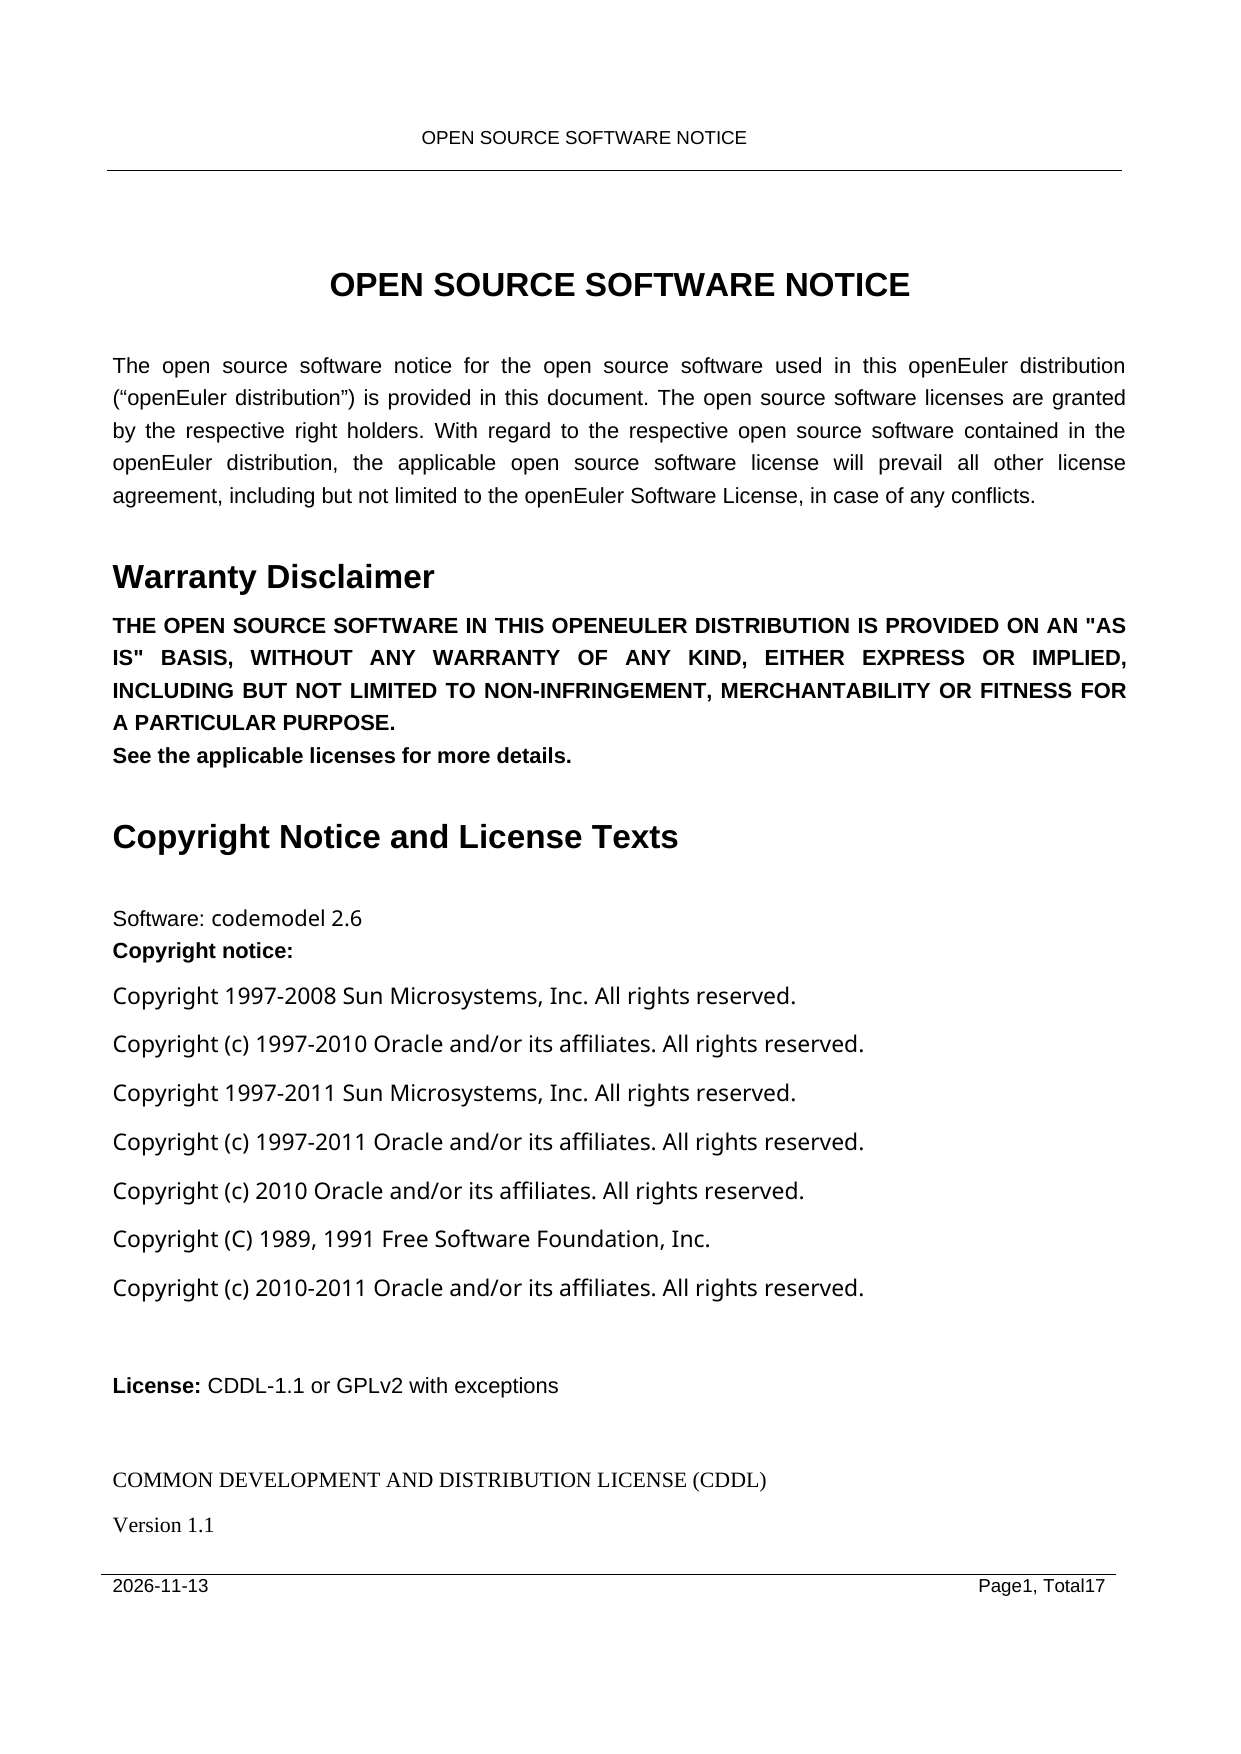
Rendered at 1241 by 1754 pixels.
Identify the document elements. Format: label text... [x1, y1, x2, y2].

text OPEN SOURCE SOFTWARE NOTICE [112, 251, 1128, 316]
text Software: codemodel 2.6 [112, 901, 1128, 934]
text Copyright 1997-2008 Sun Microsystems, Inc. All rights reserved. Copyright (c) 1997-2010 Oracle and/or its affiliates. All rights reserved. Copyright 1997-2011 Sun Microsystems, Inc. All rights reserved. Copyright (c) 1997-2011 Oracle and/or its affiliates. All rights reserved. Copyright (c) 2010 Oracle and/or its affiliates. All rights reserved. Copyright (C) 1989, 1991 Free Software Foundation, Inc. Copyright (c) 2010-2011 Oracle and/or its affiliates. All rights reserved. [112, 979, 1128, 1353]
text Copyright Notice and License Texts [112, 804, 1128, 869]
text The open source software notice for the open source software used in this openEuler distribution (“openEuler distribution”) is provided in this document. The open source software licenses are granted by the respective right holders. With regard to the respective open source software contained in the openEuler distribution, the applicable open source software license will prevail all other license agreement, including but not limited to the openEuler Software License, in case of any conflicts. [112, 349, 1128, 511]
text License: CDDL-1.1 or GPLv2 with exceptions [112, 1369, 1128, 1402]
text COMMON DEVELOPMENT AND DISTRIBUTION LICENSE (CDDL) [112, 1414, 1128, 1495]
text Version 1.1 [112, 1508, 1128, 1541]
text THE OPEN SOURCE SOFTWARE IN THIS OPENEULER DISTRIBUTION IS PROVIDED ON AN "AS IS" BASIS, WITHOUT ANY WARRANTY OF ANY KIND, EITHER EXPRESS OR IMPLIED, INCLUDING BUT NOT LIMITED TO NON-INFRINGEMENT, MERCHANTABILITY OR FITNESS FOR A PARTICULAR PURPOSE. See the applicable licenses for more details. [112, 609, 1128, 771]
text Warranty Disclaimer [112, 544, 1128, 609]
text Copyright notice: [112, 934, 1128, 966]
